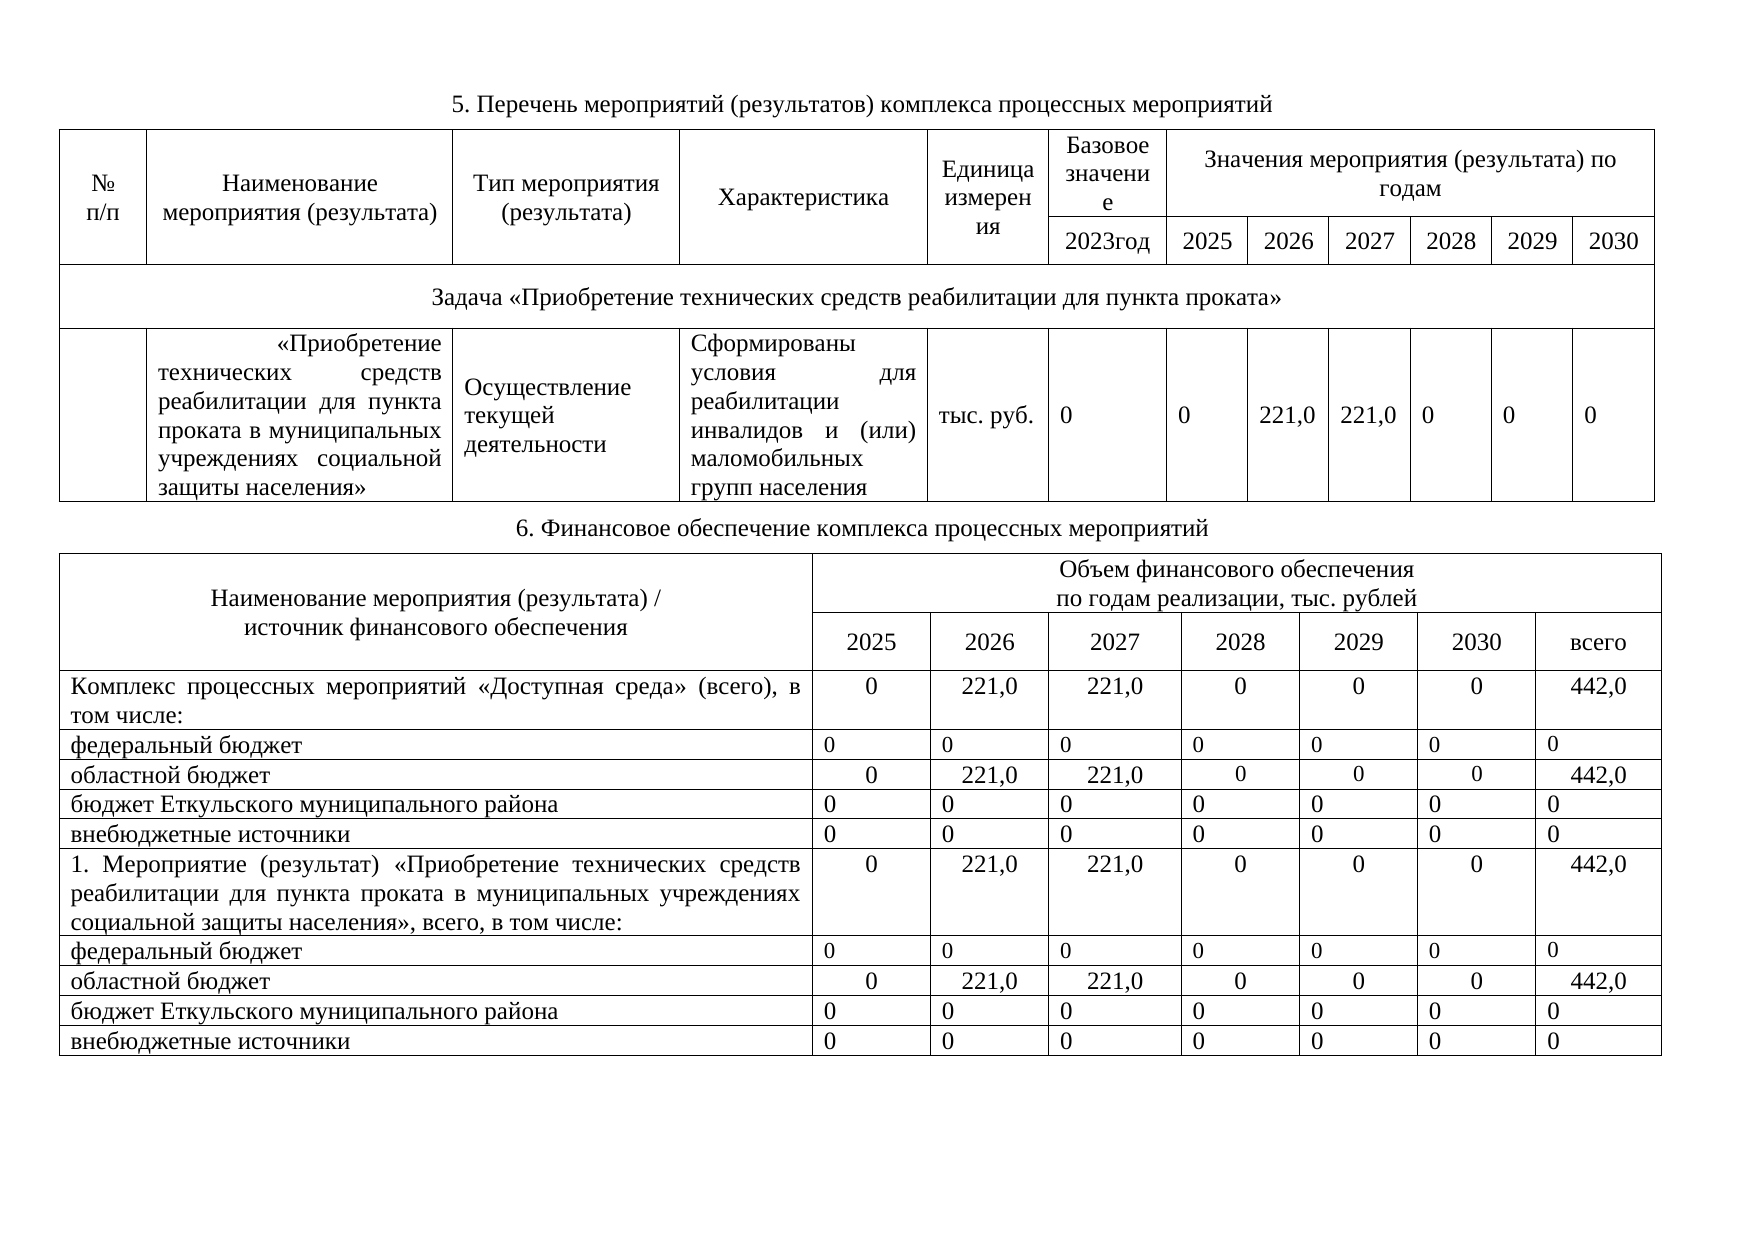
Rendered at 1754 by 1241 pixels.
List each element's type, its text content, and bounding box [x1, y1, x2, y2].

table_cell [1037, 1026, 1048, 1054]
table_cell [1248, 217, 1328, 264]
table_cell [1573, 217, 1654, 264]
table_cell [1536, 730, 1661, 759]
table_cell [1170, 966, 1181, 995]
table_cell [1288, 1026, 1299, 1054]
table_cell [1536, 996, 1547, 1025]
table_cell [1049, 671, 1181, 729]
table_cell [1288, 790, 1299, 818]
text 6. Финансовое обеспечение комплекса процессных мероприятий [59, 513, 1665, 542]
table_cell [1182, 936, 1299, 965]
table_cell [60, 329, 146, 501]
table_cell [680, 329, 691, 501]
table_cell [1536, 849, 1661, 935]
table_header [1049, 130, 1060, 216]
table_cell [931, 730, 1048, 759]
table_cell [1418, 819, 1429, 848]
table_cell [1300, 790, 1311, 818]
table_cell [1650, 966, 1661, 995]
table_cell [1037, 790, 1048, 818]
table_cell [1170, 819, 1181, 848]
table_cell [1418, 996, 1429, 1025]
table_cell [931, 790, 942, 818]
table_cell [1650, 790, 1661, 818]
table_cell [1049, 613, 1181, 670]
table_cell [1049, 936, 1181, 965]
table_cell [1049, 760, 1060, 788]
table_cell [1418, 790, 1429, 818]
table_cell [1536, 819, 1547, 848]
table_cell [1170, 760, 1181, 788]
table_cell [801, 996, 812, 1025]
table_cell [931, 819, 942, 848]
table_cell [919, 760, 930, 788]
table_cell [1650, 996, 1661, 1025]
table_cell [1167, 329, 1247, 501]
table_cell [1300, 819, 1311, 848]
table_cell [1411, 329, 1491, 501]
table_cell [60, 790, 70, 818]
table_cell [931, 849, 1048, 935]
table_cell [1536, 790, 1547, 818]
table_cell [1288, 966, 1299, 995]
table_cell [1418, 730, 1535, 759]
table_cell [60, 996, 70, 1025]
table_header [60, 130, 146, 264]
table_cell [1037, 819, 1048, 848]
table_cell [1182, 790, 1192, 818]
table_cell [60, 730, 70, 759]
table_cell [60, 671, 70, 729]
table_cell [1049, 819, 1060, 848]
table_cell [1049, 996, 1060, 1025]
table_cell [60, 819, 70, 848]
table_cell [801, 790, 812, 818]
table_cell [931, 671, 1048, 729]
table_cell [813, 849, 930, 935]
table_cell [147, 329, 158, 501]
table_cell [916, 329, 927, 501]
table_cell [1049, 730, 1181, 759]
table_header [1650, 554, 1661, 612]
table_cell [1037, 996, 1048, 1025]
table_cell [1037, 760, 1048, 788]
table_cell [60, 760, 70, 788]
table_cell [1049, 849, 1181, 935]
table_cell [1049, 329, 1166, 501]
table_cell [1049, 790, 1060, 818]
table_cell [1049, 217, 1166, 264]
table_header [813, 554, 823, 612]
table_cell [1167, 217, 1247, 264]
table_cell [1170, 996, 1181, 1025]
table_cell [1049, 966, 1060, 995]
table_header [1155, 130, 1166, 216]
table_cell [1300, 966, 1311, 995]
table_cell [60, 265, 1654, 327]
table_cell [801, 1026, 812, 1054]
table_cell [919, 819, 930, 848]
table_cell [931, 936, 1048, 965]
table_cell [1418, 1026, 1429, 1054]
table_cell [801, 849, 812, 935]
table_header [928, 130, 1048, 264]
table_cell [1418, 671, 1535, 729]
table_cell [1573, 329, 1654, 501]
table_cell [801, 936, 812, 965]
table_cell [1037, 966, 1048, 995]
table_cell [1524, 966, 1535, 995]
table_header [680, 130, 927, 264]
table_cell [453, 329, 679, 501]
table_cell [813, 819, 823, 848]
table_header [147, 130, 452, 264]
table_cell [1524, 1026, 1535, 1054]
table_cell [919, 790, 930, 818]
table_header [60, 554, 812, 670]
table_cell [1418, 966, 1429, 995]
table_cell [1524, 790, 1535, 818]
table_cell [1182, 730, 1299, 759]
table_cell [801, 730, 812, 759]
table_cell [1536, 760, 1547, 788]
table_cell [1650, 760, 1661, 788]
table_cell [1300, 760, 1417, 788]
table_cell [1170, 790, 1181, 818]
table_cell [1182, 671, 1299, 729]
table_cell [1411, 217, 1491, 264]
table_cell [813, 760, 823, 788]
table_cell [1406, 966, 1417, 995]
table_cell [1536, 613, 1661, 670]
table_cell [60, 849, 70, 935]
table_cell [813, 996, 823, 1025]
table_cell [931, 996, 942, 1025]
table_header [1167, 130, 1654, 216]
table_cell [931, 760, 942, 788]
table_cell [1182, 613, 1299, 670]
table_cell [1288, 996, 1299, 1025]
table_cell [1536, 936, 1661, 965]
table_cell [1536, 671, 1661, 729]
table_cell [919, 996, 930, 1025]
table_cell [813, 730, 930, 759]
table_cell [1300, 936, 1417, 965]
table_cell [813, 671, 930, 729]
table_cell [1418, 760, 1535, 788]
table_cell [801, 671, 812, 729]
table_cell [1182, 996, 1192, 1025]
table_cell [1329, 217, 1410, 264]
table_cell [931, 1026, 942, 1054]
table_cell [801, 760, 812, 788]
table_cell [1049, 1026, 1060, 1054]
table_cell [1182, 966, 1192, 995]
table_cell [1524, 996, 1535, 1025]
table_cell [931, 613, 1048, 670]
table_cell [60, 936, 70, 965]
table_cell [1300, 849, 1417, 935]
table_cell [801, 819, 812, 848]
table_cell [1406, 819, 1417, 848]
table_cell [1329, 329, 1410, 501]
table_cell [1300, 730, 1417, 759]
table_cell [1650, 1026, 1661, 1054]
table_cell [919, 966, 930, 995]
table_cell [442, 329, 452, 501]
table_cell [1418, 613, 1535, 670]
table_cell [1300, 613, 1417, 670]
text 5. Перечень мероприятий (результатов) комплекса процессных мероприятий [59, 89, 1665, 117]
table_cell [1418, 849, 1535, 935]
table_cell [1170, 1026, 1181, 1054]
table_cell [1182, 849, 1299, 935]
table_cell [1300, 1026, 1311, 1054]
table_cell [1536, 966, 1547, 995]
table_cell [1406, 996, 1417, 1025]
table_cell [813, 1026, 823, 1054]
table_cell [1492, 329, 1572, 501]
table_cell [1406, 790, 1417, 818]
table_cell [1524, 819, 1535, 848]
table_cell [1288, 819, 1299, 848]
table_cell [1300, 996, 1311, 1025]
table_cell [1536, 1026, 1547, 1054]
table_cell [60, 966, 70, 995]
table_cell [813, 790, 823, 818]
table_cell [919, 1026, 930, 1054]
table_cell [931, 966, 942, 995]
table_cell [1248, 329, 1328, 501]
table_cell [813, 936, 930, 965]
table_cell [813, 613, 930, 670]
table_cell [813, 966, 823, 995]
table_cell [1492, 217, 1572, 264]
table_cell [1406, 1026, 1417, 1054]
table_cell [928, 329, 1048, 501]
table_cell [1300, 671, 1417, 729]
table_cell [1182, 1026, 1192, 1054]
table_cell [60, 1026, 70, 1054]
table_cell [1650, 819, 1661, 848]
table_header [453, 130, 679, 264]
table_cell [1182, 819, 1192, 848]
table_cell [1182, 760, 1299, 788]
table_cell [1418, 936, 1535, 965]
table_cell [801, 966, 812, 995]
